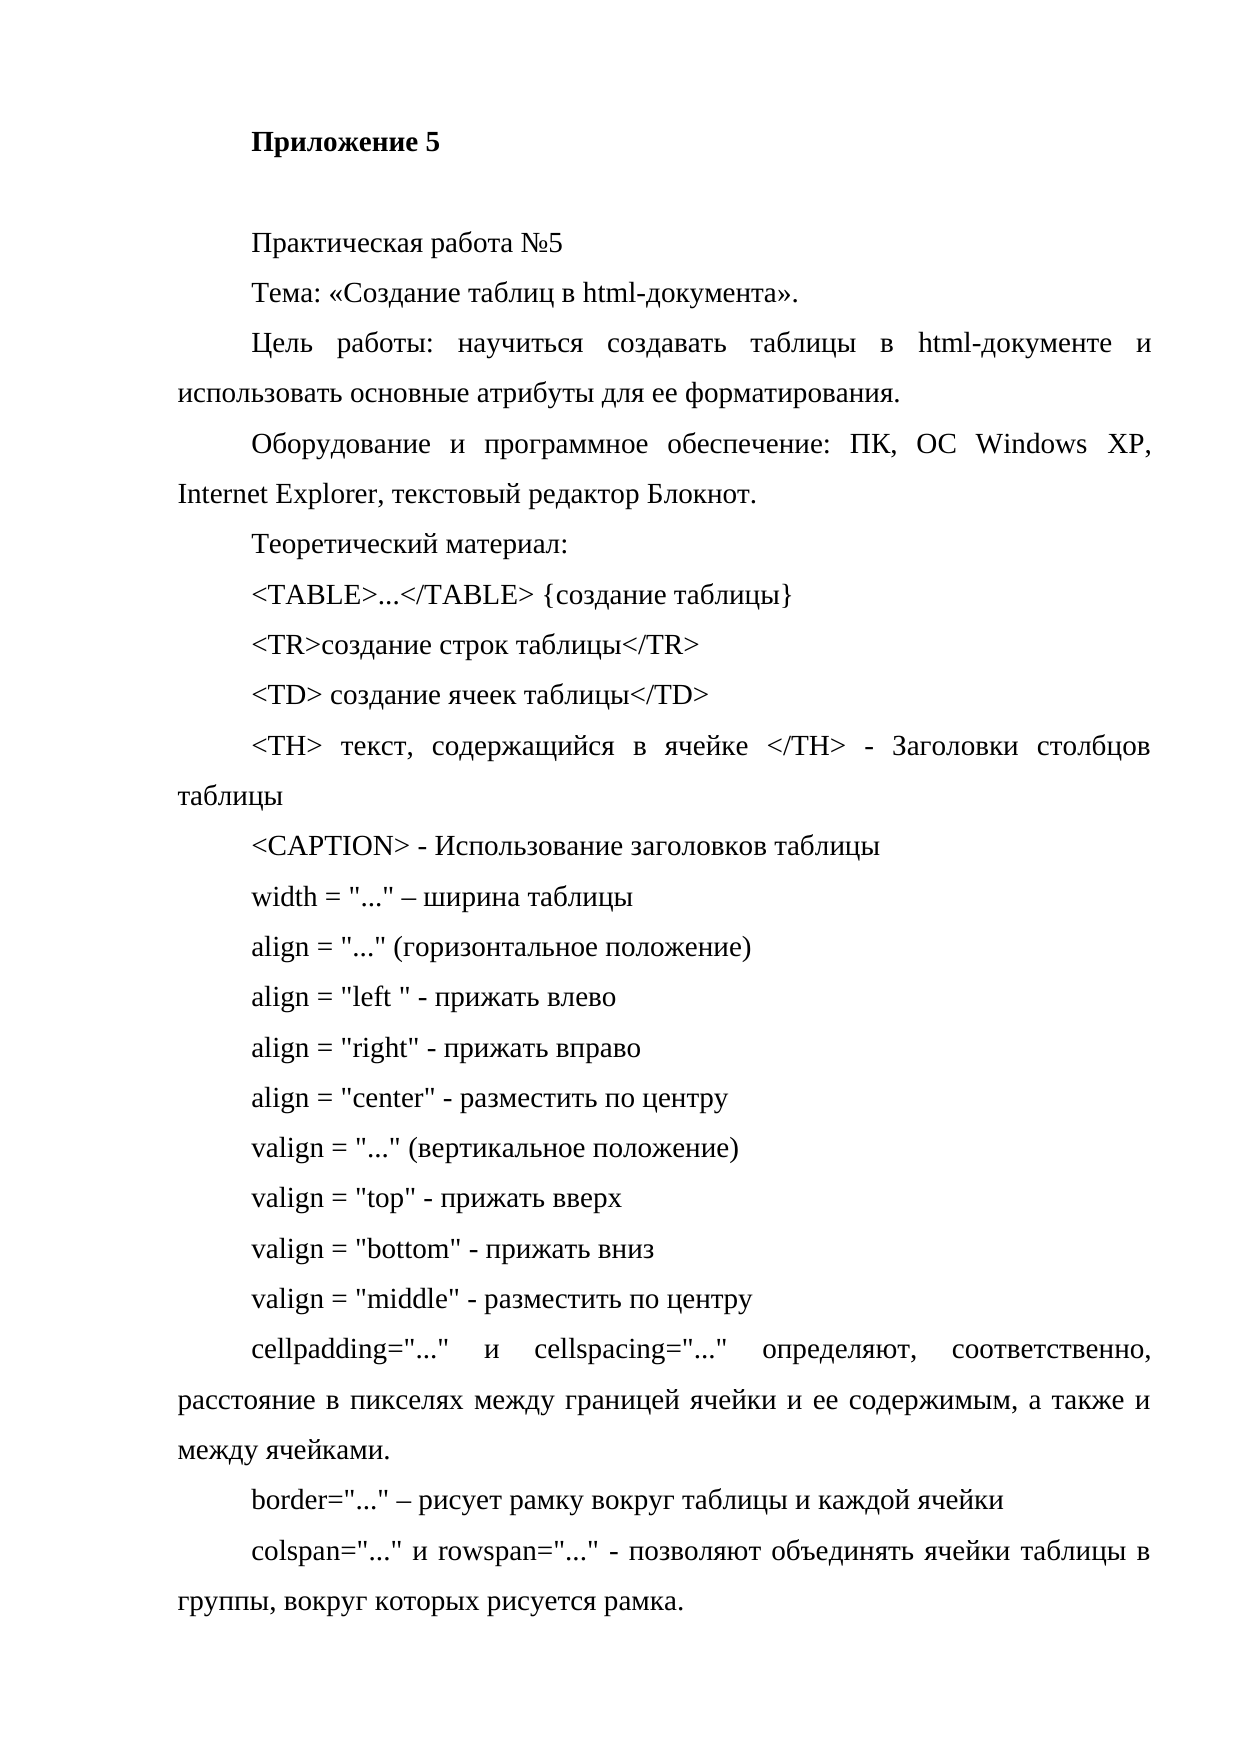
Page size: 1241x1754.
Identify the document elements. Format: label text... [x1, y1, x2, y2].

text align = "right" - прижать вправо [177, 1030, 1152, 1063]
text width = "..." – ширина таблицы [177, 879, 1152, 912]
text valign = "..." (вертикальное положение) [177, 1130, 1152, 1164]
text align = "..." (горизонтальное положение) [177, 929, 1152, 963]
text colspan="..." и rowspan="..." - позволяют объединять ячейки таблицы в группы, вокруг которых рисуется рамка. [177, 1533, 1152, 1617]
text Приложение 5 [177, 124, 1152, 158]
text <ТR>создание строк таблицы</ТR> [177, 627, 1152, 661]
text Теоретический материал: [177, 527, 1152, 560]
text <ТН> текст, содержащийся в ячейке </ТН> - Заголовки столбцов таблицы [177, 728, 1152, 812]
text valign = "bottom" - прижать вниз [177, 1231, 1152, 1264]
text Практическая работа №5 [177, 225, 1152, 258]
text <ТD> создание ячеек таблицы</ТD> [177, 677, 1152, 711]
text valign = "middle" - разместить по центру [177, 1281, 1152, 1315]
text border="..." – рисует рамку вокруг таблицы и каждой ячейки [177, 1482, 1152, 1516]
text Тема: «Создание таблиц в html-документа». [177, 275, 1152, 308]
text valign = "top" - прижать вверх [177, 1181, 1152, 1214]
text cellpadding="..." и cellspacing="..." определяют, соответственно, расстояние в пикселях между границей ячейки и ее содержимым, а также и между ячейками. [177, 1332, 1152, 1466]
text Цель работы: научиться создавать таблицы в html-документе и использовать основные атрибуты для ее форматирования. [177, 325, 1152, 409]
text Оборудование и программное обеспечение: ПК, ОС Windows XP, Internet Explorer, текстовый редактор Блокнот. [177, 426, 1152, 510]
text align = "left " - прижать влево [177, 979, 1152, 1013]
text align = "center" - разместить по центру [177, 1080, 1152, 1113]
text <САРТIОN> - Использование заголовков таблицы [177, 828, 1152, 862]
text <TABLE>...</TABLE> {создание таблицы} [177, 577, 1152, 610]
